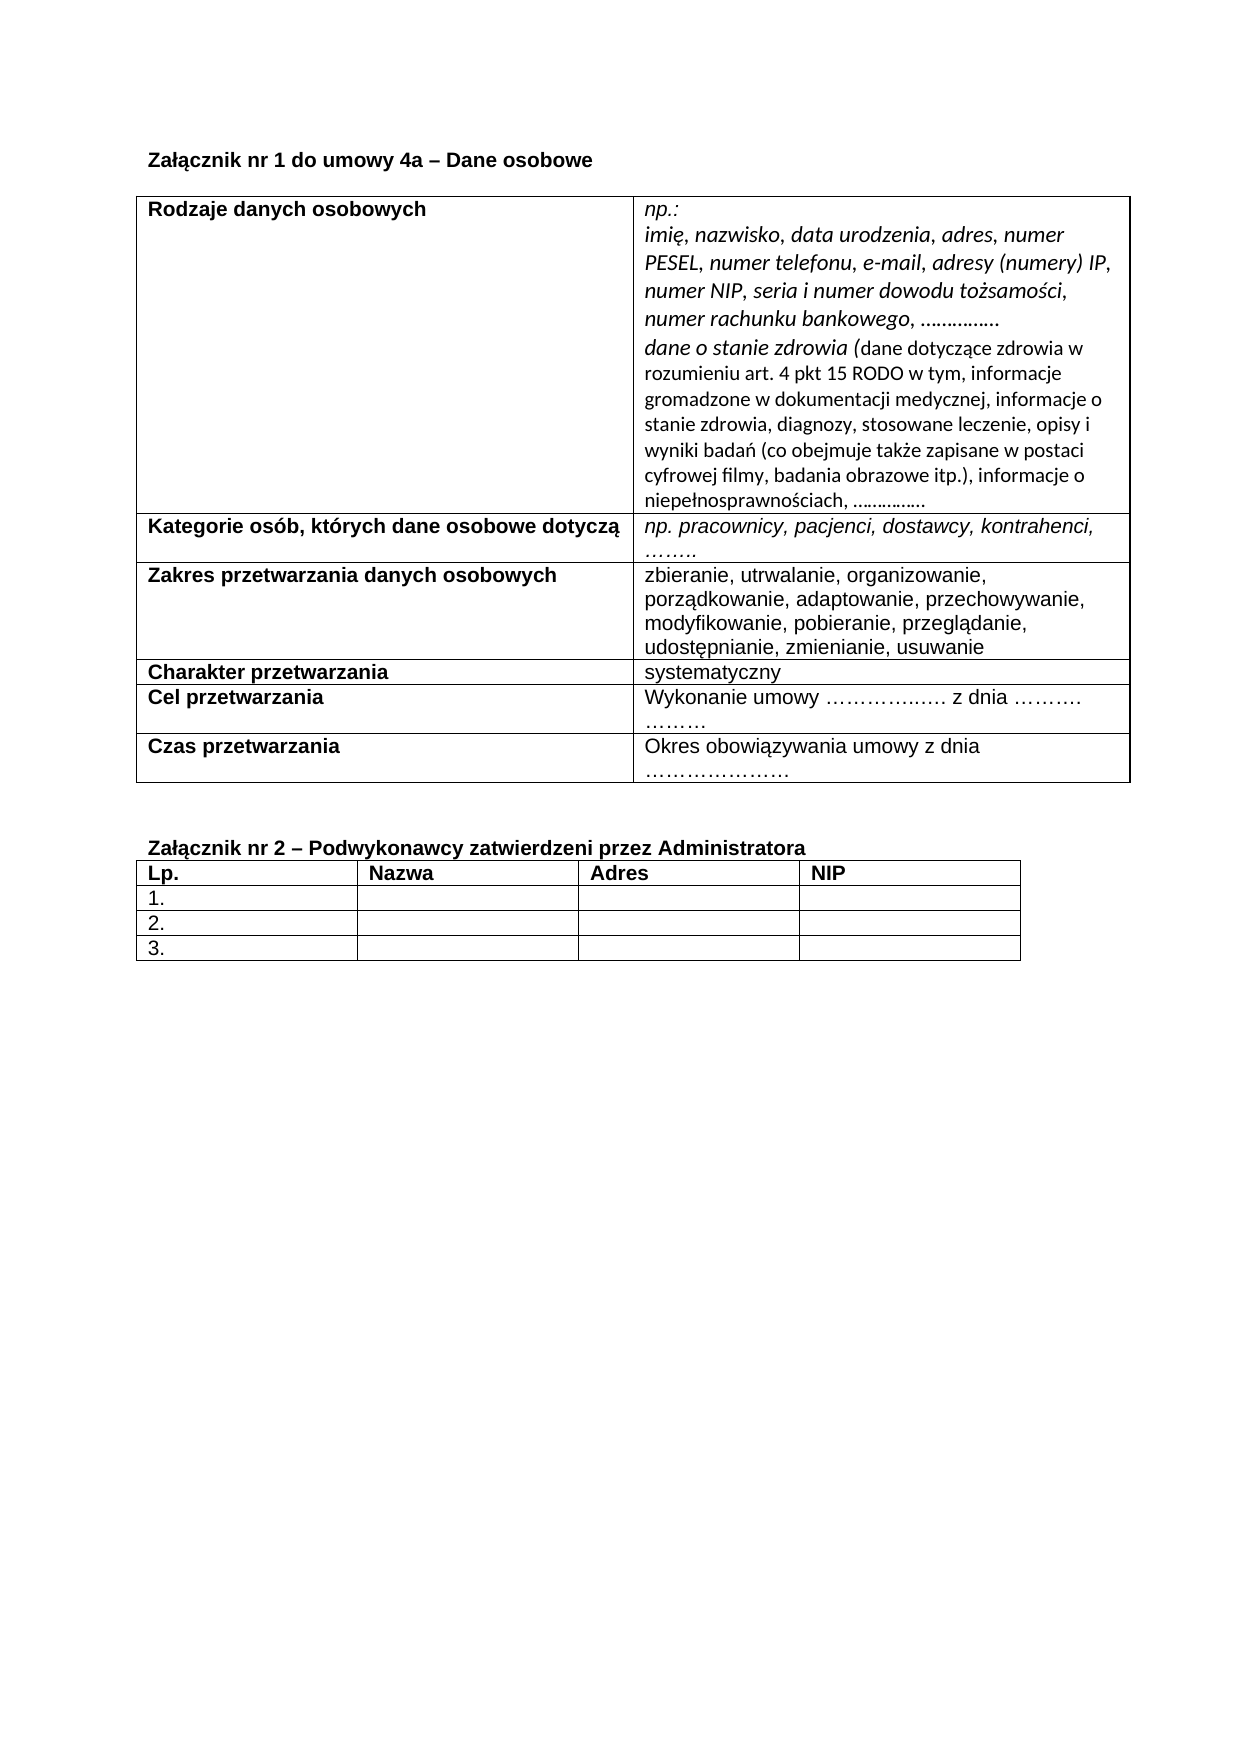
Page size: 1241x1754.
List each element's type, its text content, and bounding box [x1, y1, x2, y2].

table_cell Okres obowiązywania umowy z dnia ………………… [634, 734, 1129, 782]
table_cell Czas przetwarzania [137, 734, 633, 782]
table_cell [800, 886, 1020, 910]
text Załącznik nr 1 do umowy 4a – Dane osobowe [148, 148, 1093, 172]
table_cell Kategorie osób, których dane osobowe dotyczą [137, 514, 633, 562]
table_cell [358, 936, 578, 960]
table_cell [358, 886, 578, 910]
table_header np.: imię, nazwisko, data urodzenia, adres, numer PESEL, numer telefonu, e-mail, adresy (numery) IP, numer NIP, seria i numer dowodu tożsamości, numer rachunku bankowego, …………… dane o stanie zdrowia (dane dotyczące zdrowia w rozumieniu art. 4 pkt 15 RODO w tym, informacje gromadzone w dokumentacji medycznej, informacje o stanie zdrowia, diagnozy, stosowane leczenie, opisy i wyniki badań (co obejmuje także zapisane w postaci cyfrowej filmy, badania obrazowe itp.), informacje o niepełnosprawnościach, …………… [634, 197, 1129, 513]
table_cell [579, 911, 799, 935]
table_cell [800, 936, 1020, 960]
table_header NIP [800, 861, 1020, 885]
table_cell zbieranie, utrwalanie, organizowanie, porządkowanie, adaptowanie, przechowywanie, modyfikowanie, pobieranie, przeglądanie, udostępnianie, zmienianie, usuwanie [634, 563, 1129, 659]
table_cell 3. [137, 936, 357, 960]
table_cell systematyczny [634, 660, 1129, 684]
table_cell Cel przetwarzania [137, 685, 633, 733]
table_cell [579, 936, 799, 960]
table_header Nazwa [358, 861, 578, 885]
table_header Lp. [137, 861, 357, 885]
text Załącznik nr 2 – Podwykonawcy zatwierdzeni przez Administratora [148, 836, 1093, 860]
table_cell Wykonanie umowy …………..…. z dnia ……….……… [634, 685, 1129, 733]
table_cell Zakres przetwarzania danych osobowych [137, 563, 633, 659]
table_cell 1. [137, 886, 357, 910]
table_cell np. pracownicy, pacjenci, dostawcy, kontrahenci, …….. [634, 514, 1129, 562]
table_header Rodzaje danych osobowych [137, 197, 633, 513]
table_cell [358, 911, 578, 935]
table_header Adres [579, 861, 799, 885]
table_cell [579, 886, 799, 910]
table_cell [800, 911, 1020, 935]
table_cell Charakter przetwarzania [137, 660, 633, 684]
table_cell 2. [137, 911, 357, 935]
